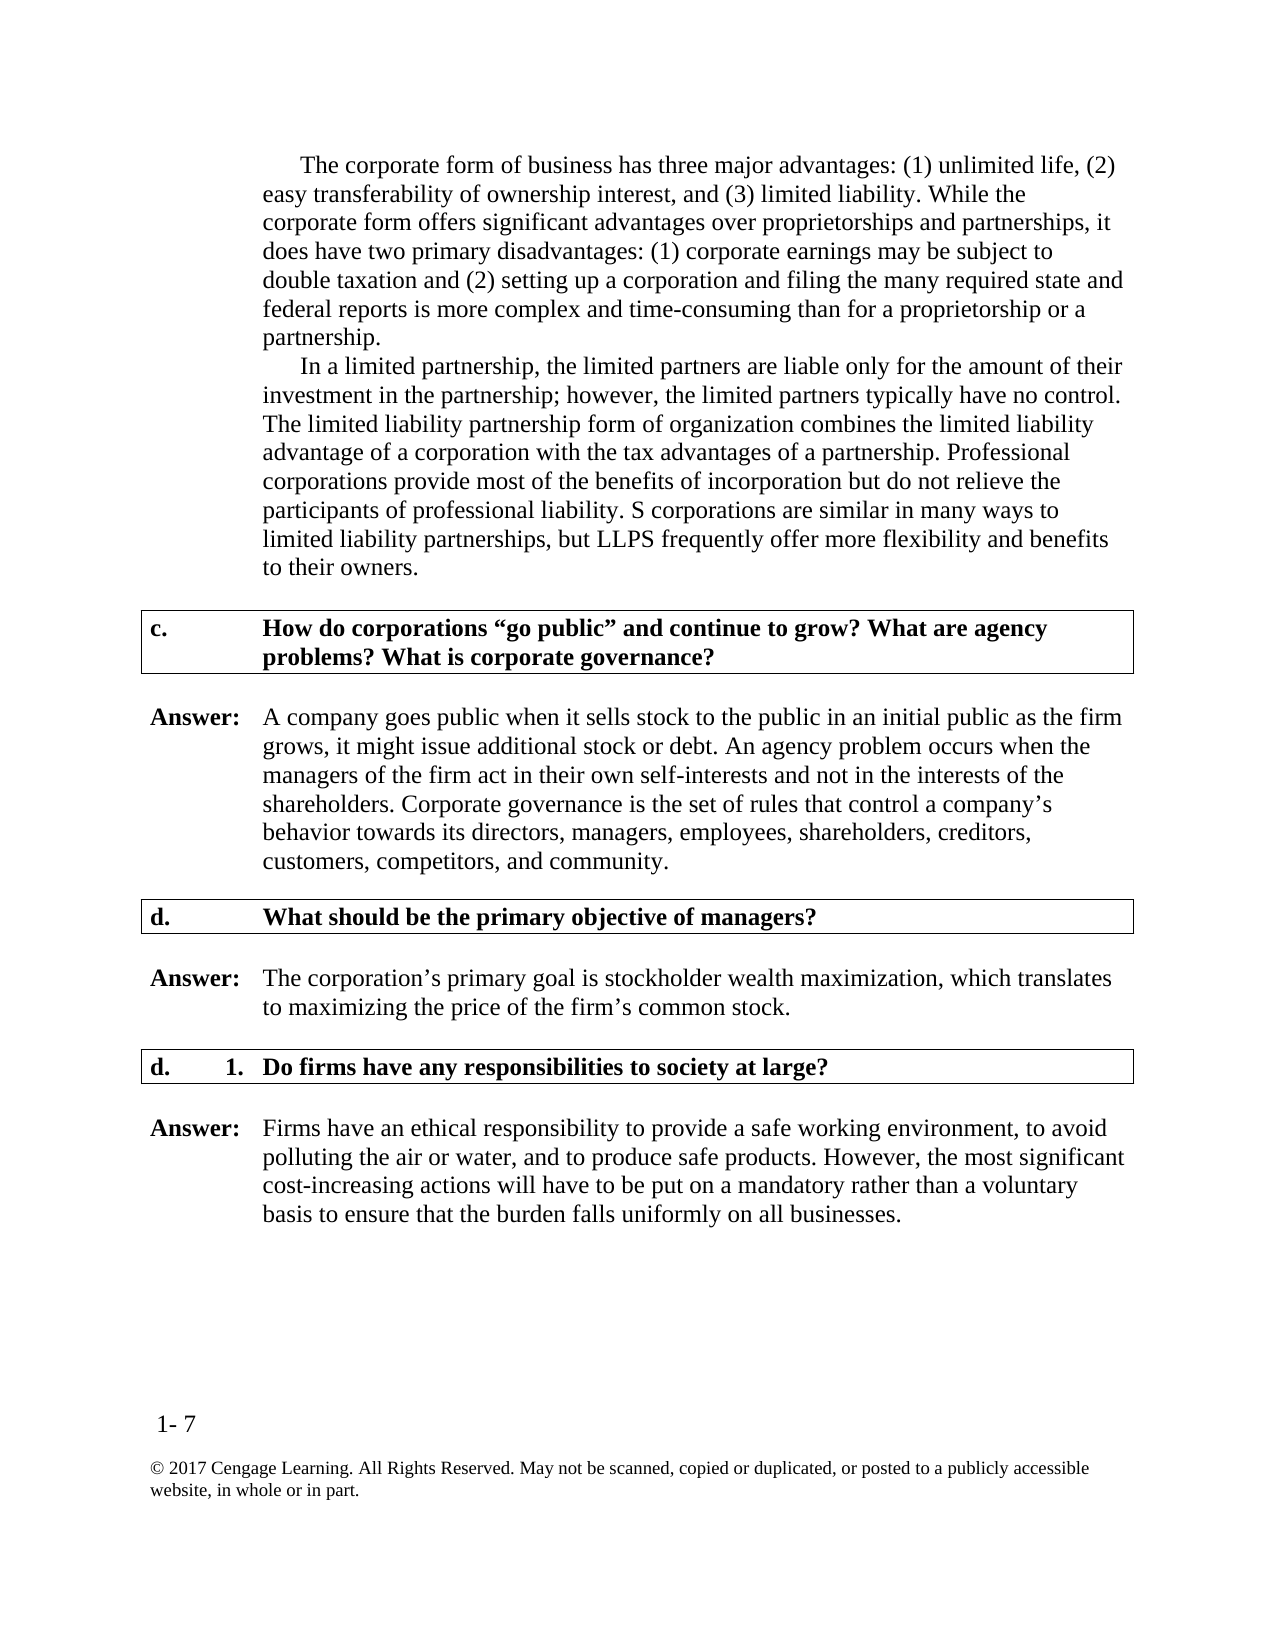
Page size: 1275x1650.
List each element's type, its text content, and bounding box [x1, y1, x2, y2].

text Answer: Firms have an ethical responsibility to provide a safe working environment, to avoid polluting the air or water, and to produce safe products. However, the most significant cost-increasing actions will have to be put on a mandatory rather than a voluntary basis to ensure that the burden falls uniformly on all businesses. [150, 1113, 1125, 1228]
text Answer: The corporation’s primary goal is stockholder wealth maximization, which translates to maximizing the price of the firm’s common stock. [150, 963, 1125, 1020]
text Answer: A company goes public when it sells stock to the public in an initial public as the firm grows, it might issue additional stock or debt. An agency problem occurs when the managers of the firm act in their own self-interests and not in the interests of the shareholders. Corporate governance is the set of rules that control a company’s behavior towards its directors, managers, employees, shareholders, creditors, customers, competitors, and community. [150, 702, 1125, 875]
text d. 1. Do firms have any responsibilities to society at large? [142, 1050, 1133, 1083]
text d. What should be the primary objective of managers? [142, 900, 1133, 933]
text In a limited partnership, the limited partners are liable only for the amount of their investment in the partnership; however, the limited partners typically have no control. The limited liability partnership form of organization combines the limited liability advantage of a corporation with the tax advantages of a partnership. Professional corporations provide most of the benefits of incorporation but do not relieve the participants of professional liability. S corporations are similar in many ways to limited liability partnerships, but LLPS frequently offer more flexibility and benefits to their owners. [262, 351, 1125, 581]
text The corporate form of business has three major advantages: (1) unlimited life, (2) easy transferability of ownership interest, and (3) limited liability. While the corporate form offers significant advantages over proprietorships and partnerships, it does have two primary disadvantages: (1) corporate earnings may be subject to double taxation and (2) setting up a corporation and filing the many required state and federal reports is more complex and time-consuming than for a proprietorship or a partnership. [262, 150, 1125, 351]
text c. How do corporations “go public” and continue to grow? What are agency problems? What is corporate governance? [142, 611, 1133, 673]
